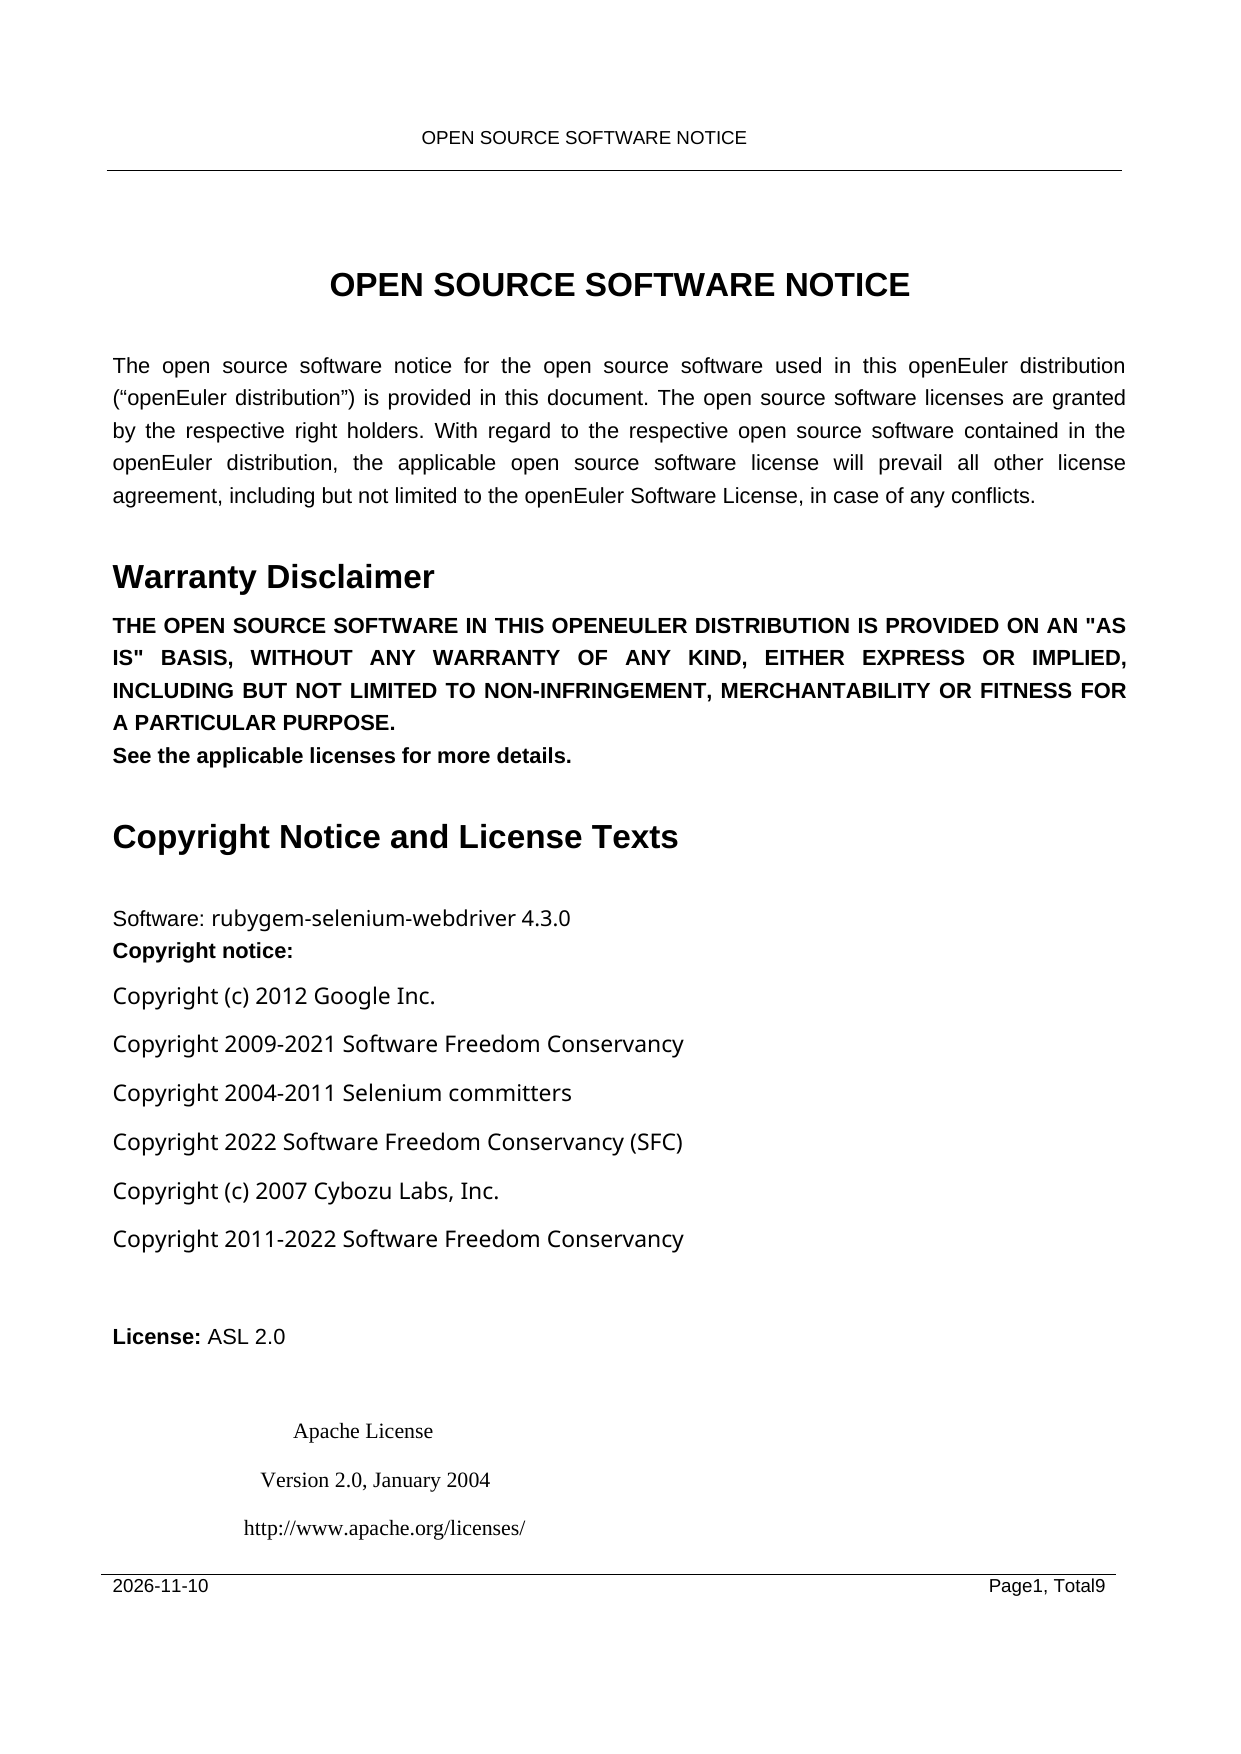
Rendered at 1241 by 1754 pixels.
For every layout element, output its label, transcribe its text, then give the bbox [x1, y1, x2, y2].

text The open source software notice for the open source software used in this openEuler distribution (“openEuler distribution”) is provided in this document. The open source software licenses are granted by the respective right holders. With regard to the respective open source software contained in the openEuler distribution, the applicable open source software license will prevail all other license agreement, including but not limited to the openEuler Software License, in case of any conflicts. [112, 349, 1128, 511]
text License: ASL 2.0 [112, 1320, 1128, 1353]
text Software: rubygem-selenium-webdriver 4.3.0 [112, 901, 1128, 934]
text Copyright notice: [112, 934, 1128, 966]
text Copyright Notice and License Texts [112, 804, 1128, 869]
text THE OPEN SOURCE SOFTWARE IN THIS OPENEULER DISTRIBUTION IS PROVIDED ON AN "AS IS" BASIS, WITHOUT ANY WARRANTY OF ANY KIND, EITHER EXPRESS OR IMPLIED, INCLUDING BUT NOT LIMITED TO NON-INFRINGEMENT, MERCHANTABILITY OR FITNESS FOR A PARTICULAR PURPOSE. See the applicable licenses for more details. [112, 609, 1128, 771]
text Copyright (c) 2012 Google Inc. Copyright 2009-2021 Software Freedom Conservancy Copyright 2004-2011 Selenium committers Copyright 2022 Software Freedom Conservancy (SFC) Copyright (c) 2007 Cybozu Labs, Inc. Copyright 2011-2022 Software Freedom Conservancy [112, 979, 1128, 1304]
text OPEN SOURCE SOFTWARE NOTICE [112, 251, 1128, 316]
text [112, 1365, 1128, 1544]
text Warranty Disclaimer [112, 544, 1128, 609]
